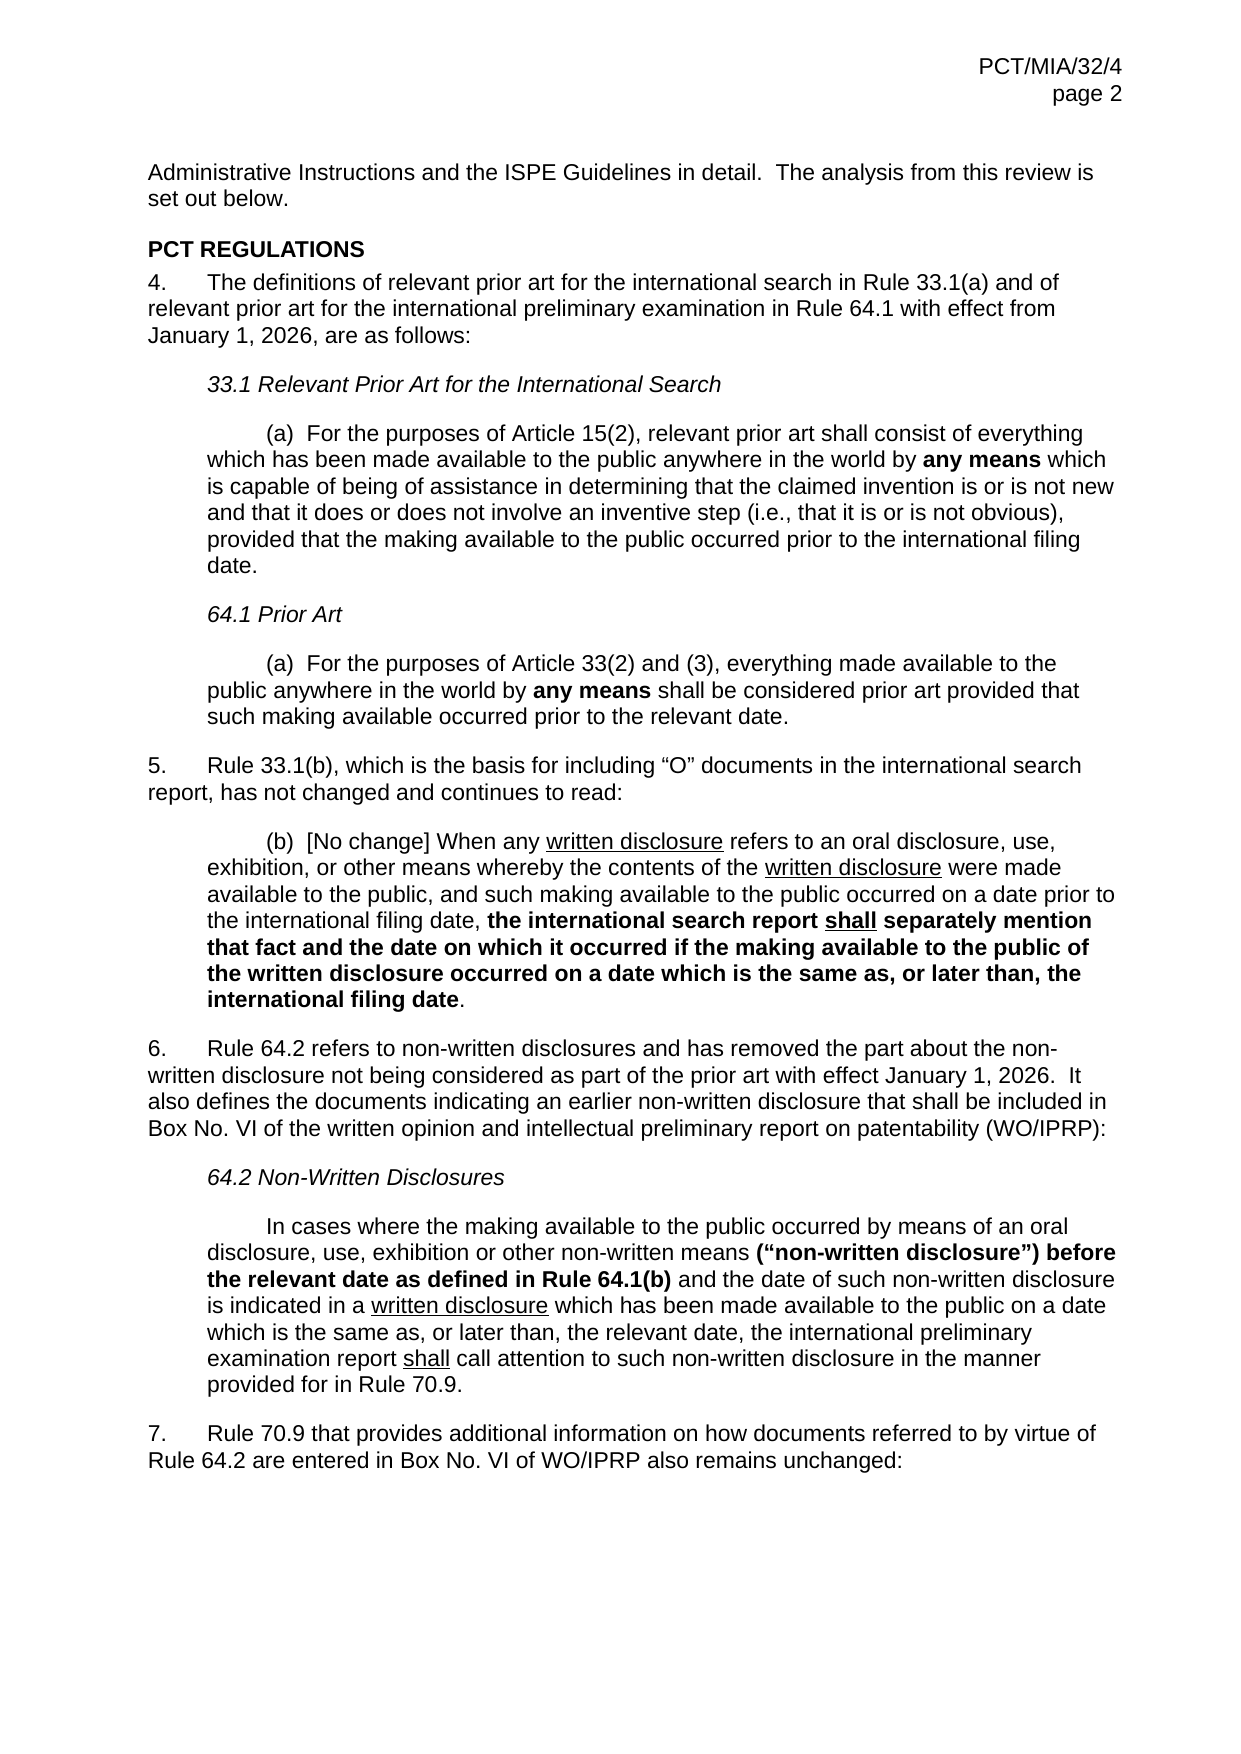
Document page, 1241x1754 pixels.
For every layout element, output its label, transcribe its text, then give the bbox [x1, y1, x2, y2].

list (b) [No change] When any written disclosure refers to an oral disclosure, use, exhibition, or other means whereby the contents of the written disclosure were made available to the public, and such making available to the public occurred on a date prior to the international filing date, the international search report shall separately mention that fact and the date on which it occurred if the making available to the public of the written disclosure occurred on a date which is the same as, or later than, the international filing date. [207, 828, 1122, 1012]
list 64.2 Non-Written Disclosures [148, 1164, 1122, 1190]
subtitle PCT Regulations [148, 236, 1122, 263]
text Rule 70.9 that provides additional information on how documents referred to by virtue of Rule 64.2 are entered in Box No. VI of WO/IPRP also remains unchanged: [148, 1420, 1122, 1473]
list In cases where the making available to the public occurred by means of an oral disclosure, use, exhibition or other non-written means (“non-written disclosure”) before the relevant date as defined in Rule 64.1(b) and the date of such non-written disclosure is indicated in a written disclosure which has been made available to the public on a date which is the same as, or later than, the relevant date, the international preliminary examination report shall call attention to such non-written disclosure in the manner provided for in Rule 70.9. [207, 1213, 1122, 1397]
list (a) For the purposes of Article 33(2) and (3), everything made available to the public anywhere in the world by any means shall be considered prior art provided that such making available occurred prior to the relevant date. [207, 650, 1122, 729]
text The definitions of relevant prior art for the international search in Rule 33.1(a) and of relevant prior art for the international preliminary examination in Rule 64.1 with effect from January 1, 2026, are as follows: [148, 269, 1122, 348]
text Rule 64.2 refers to non-written disclosures and has removed the part about the non-written disclosure not being considered as part of the prior art with effect January 1, 2026. It also defines the documents indicating an earlier non-written disclosure that shall be included in Box No. VI of the written opinion and intellectual preliminary report on patentability (WO/IPRP): [148, 1035, 1122, 1141]
list 64.1 Prior Art [207, 601, 1122, 627]
list 33.1 Relevant Prior Art for the International Search [207, 371, 1122, 397]
list (a) For the purposes of Article 15(2), relevant prior art shall consist of everything which has been made available to the public anywhere in the world by any means which is capable of being of assistance in determining that the claimed invention is or is not new and that it does or does not involve an inventive step (i.e., that it is or is not obvious), provided that the making available to the public occurred prior to the international filing date. [207, 420, 1122, 578]
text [148, 158, 1122, 211]
text Rule 33.1(b), which is the basis for including “O” documents in the international search report, has not changed and continues to read: [148, 752, 1122, 805]
